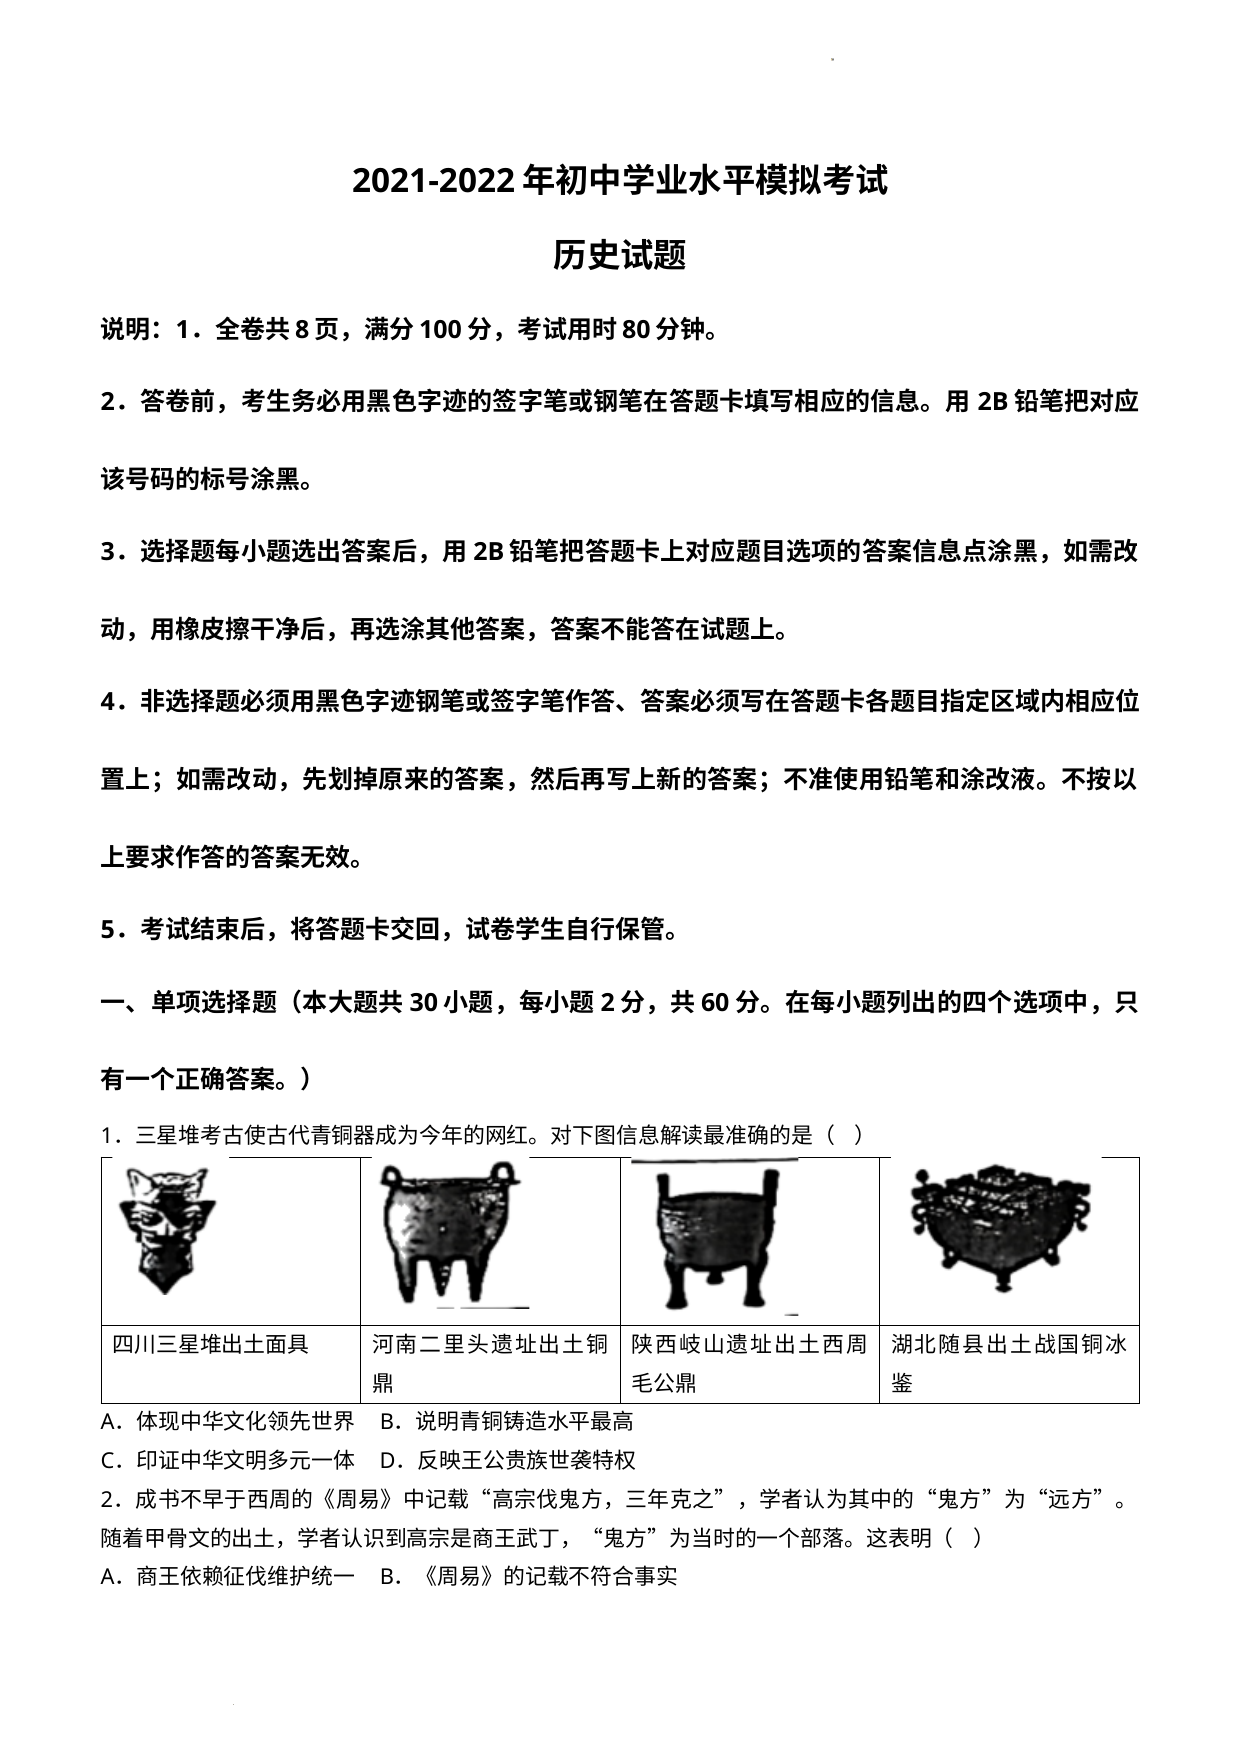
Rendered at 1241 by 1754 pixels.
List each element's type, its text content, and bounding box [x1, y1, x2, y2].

picture [112, 1157, 230, 1295]
text 1．三星堆考古使古代青铜器成为今年的网红。对下图信息解读最准确的是（ ） [100, 1118, 1140, 1150]
text 5．考试结束后，将答题卡交回，试卷学生自行保管。 [100, 895, 1140, 960]
text 一、单项选择题（本大题共30小题，每小题2分，共60分。在每小题列出的四个选项中，只有一个正确答案。） [100, 968, 1140, 1111]
table_header [102, 1158, 360, 1325]
text 历史试题 [100, 220, 1140, 285]
table_cell 四川三星堆出土面具 [102, 1326, 360, 1403]
text 3．选择题每小题选出答案后，用2B铅笔把答题卡上对应题目选项的答案信息点涂黑，如需改动，用橡皮擦干净后，再选涂其他答案，答案不能答在试题上。 [100, 517, 1140, 660]
table_header [361, 1158, 620, 1325]
text 说明：1．全卷共8页，满分100分，考试用时80分钟。 [100, 295, 1140, 360]
table_cell 湖北随县出土战国铜冰鉴 [880, 1326, 1139, 1403]
text 2021-2022年初中学业水平模拟考试 [100, 146, 1140, 211]
table_cell 河南二里头遗址出土铜鼎 [361, 1326, 620, 1403]
text 2．答卷前，考生务必用黑色字迹的签字笔或钢笔在答题卡填写相应的信息。用2B铅笔把对应该号码的标号涂黑。 [100, 367, 1140, 510]
text 4．非选择题必须用黑色字迹钢笔或签字笔作答、答案必须写在答题卡各题目指定区域内相应位置上；如需改动，先划掉原来的答案，然后再写上新的答案；不准使用铅笔和涂改液。不按以上要求作答的答案无效。 [100, 667, 1140, 888]
text 2．成书不早于西周的《周易》中记载“高宗伐鬼方，三年克之”，学者认为其中的“鬼方”为“远方”。随着甲骨文的出土，学者认识到高宗是商王武丁，“鬼方”为当时的一个部落。这表明（ ） [100, 1481, 1140, 1553]
table_header [621, 1158, 879, 1325]
table_header [880, 1158, 1139, 1325]
picture [631, 1157, 799, 1316]
picture [891, 1157, 1102, 1299]
picture [371, 1157, 530, 1309]
text A．商王依赖征伐维护统一 B．《周易》的记载不符合事实 [100, 1559, 1140, 1592]
text A．体现中华文化领先世界 B．说明青铜铸造水平最高 [100, 1404, 1140, 1436]
text C．印证中华文明多元一体 D．反映王公贵族世袭特权 [100, 1442, 1140, 1475]
table_cell 陕西岐山遗址出土西周毛公鼎 [621, 1326, 879, 1403]
